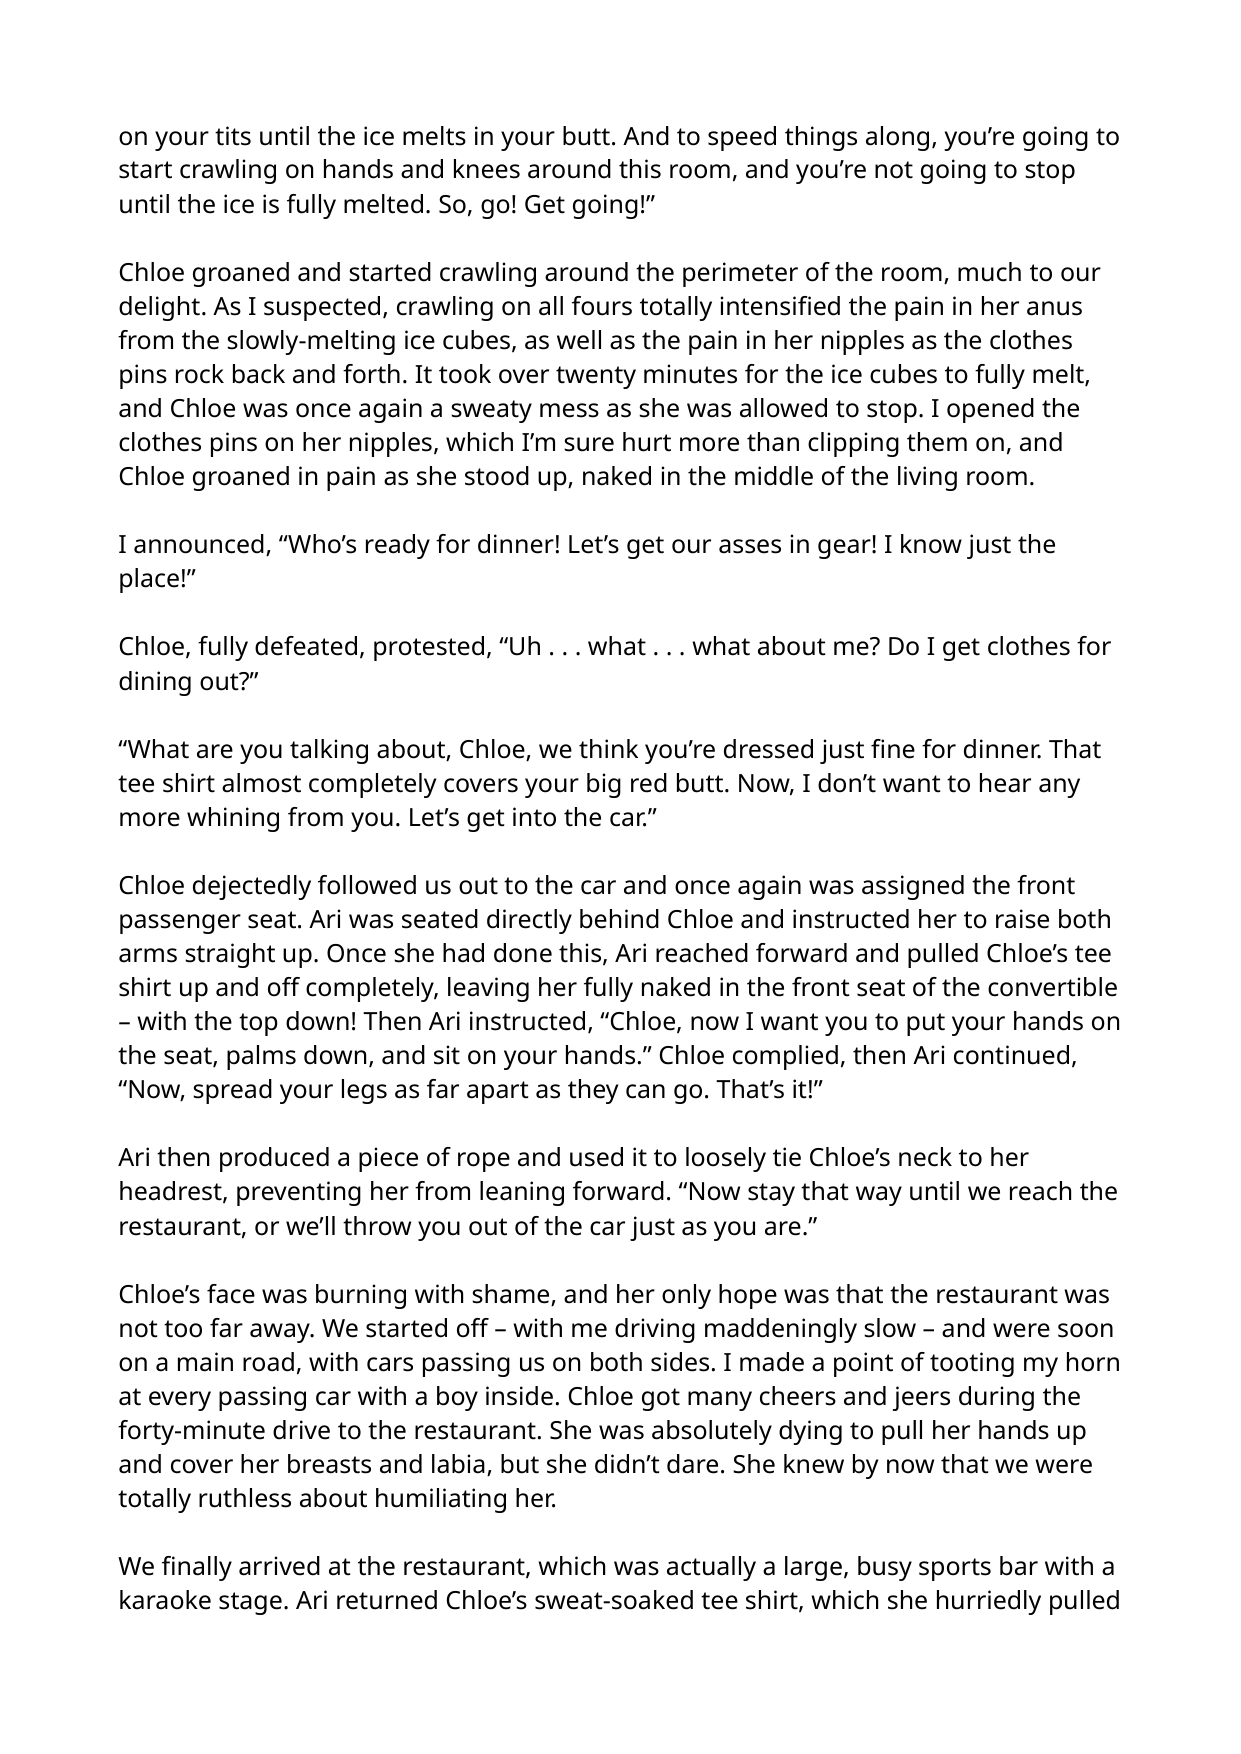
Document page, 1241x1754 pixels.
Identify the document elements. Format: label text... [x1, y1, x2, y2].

text Chloe groaned and started crawling around the perimeter of the room, much to our delight. As I suspected, crawling on all fours totally intensified the pain in her anus from the slowly-melting ice cubes, as well as the pain in her nipples as the clothes pins rock back and forth. It took over twenty minutes for the ice cubes to fully melt, and Chloe was once again a sweaty mess as she was allowed to stop. I opened the clothes pins on her nipples, which I’m sure hurt more than clipping them on, and Chloe groaned in pain as she stood up, naked in the middle of the living room. [118, 254, 1122, 493]
text Chloe dejectedly followed us out to the car and once again was assigned the front passenger seat. Ari was seated directly behind Chloe and instructed her to raise both arms straight up. Once she had done this, Ari reached forward and pulled Chloe’s tee shirt up and off completely, leaving her fully naked in the front seat of the convertible – with the top down! Then Ari instructed, “Chloe, now I want you to put your hands on the seat, palms down, and sit on your hands.” Chloe complied, then Ari continued, “Now, spread your legs as far apart as they can go. That’s it!” [118, 867, 1122, 1106]
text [118, 118, 1122, 220]
text Ari then produced a piece of rope and used it to loosely tie Chloe’s neck to her headrest, preventing her from leaning forward. “Now stay that way until we reach the restaurant, or we’ll throw you out of the car just as you are.” [118, 1140, 1122, 1242]
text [118, 1549, 1122, 1617]
text “What are you talking about, Chloe, we think you’re dressed just fine for dinner. That tee shirt almost completely covers your big red butt. Now, I don’t want to hear any more whining from you. Let’s get into the car.” [118, 731, 1122, 833]
text Chloe’s face was burning with shame, and her only hope was that the restaurant was not too far away. We started off – with me driving maddeningly slow – and were soon on a main road, with cars passing us on both sides. I made a point of tooting my horn at every passing car with a boy inside. Chloe got many cheers and jeers during the forty-minute drive to the restaurant. She was absolutely dying to pull her hands up and cover her breasts and labia, but she didn’t dare. She knew by now that we were totally ruthless about humiliating her. [118, 1276, 1122, 1515]
text Chloe, fully defeated, protested, “Uh . . . what . . . what about me? Do I get clothes for dining out?” [118, 629, 1122, 697]
text I announced, “Who’s ready for dinner! Let’s get our asses in gear! I know just the place!” [118, 527, 1122, 595]
